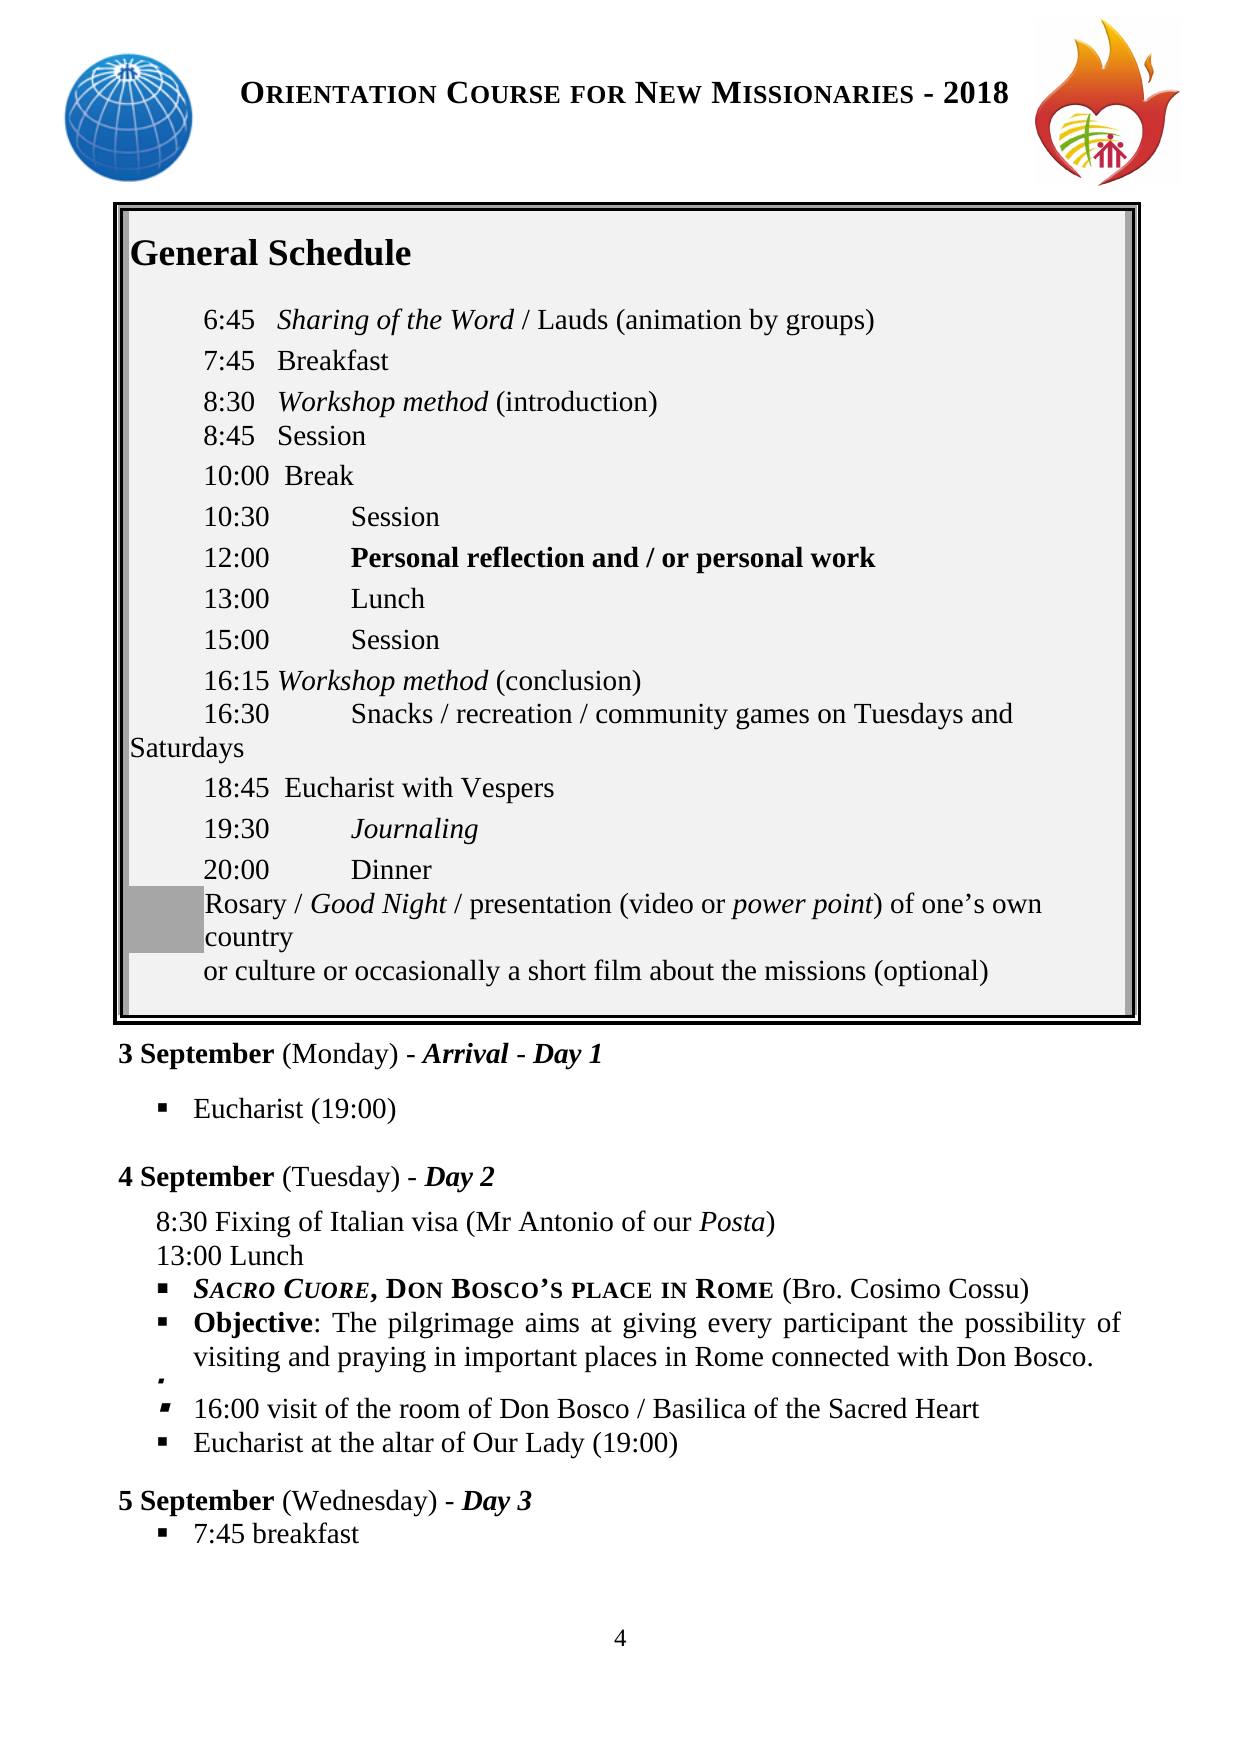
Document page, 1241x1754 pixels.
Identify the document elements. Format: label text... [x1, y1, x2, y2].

picture [1035, 18, 1181, 186]
list Objective: The pilgrimage aims at giving every participant the possibility of visiting and praying in important places in Rome connected with Don Bosco. [156, 1305, 1122, 1372]
text 3 September (Monday) - Arrival - Day 1 [118, 1036, 1122, 1070]
text 5 September (Wednesday) - Day 3 [118, 1483, 1122, 1516]
list Sacro Cuore, Don Bosco’s place in Rome (Bro. Cosimo Cossu) [156, 1271, 1122, 1305]
list 7:45 breakfast [156, 1516, 1122, 1550]
list 8:30 Fixing of Italian visa (Mr Antonio of our Posta) [118, 1204, 1122, 1238]
list Eucharist (19:00) [156, 1092, 1122, 1125]
list 16:00 visit of the room of Don Bosco / Basilica of the Sacred Heart [156, 1391, 1122, 1425]
picture [52, 39, 207, 194]
list 13:00 Lunch [118, 1238, 1122, 1271]
list Eucharist at the altar of Our Lady (19:00) [156, 1425, 1122, 1459]
text 4 September (Tuesday) - Day 2 [118, 1159, 1122, 1192]
table_header General Schedule 6:45 Sharing of the Word / Lauds (animation by groups) 7:45 Breakfast 8:30 Workshop method (introduction) 8:45 Session 10:00 Break 10:30 Session 12:00 Personal reflection and / or personal work 13:00 Lunch 15:00 Session 16:15 Workshop method (conclusion) 16:30 Snacks / recreation / community games on Tuesdays and Saturdays 18:45 Eucharist with Vespers 19:30 Journaling 20:00 Dinner Rosary / Good Night / presentation (video or power point) of one’s own country or culture or occasionally a short film about the missions (optional) [118, 205, 1137, 1015]
